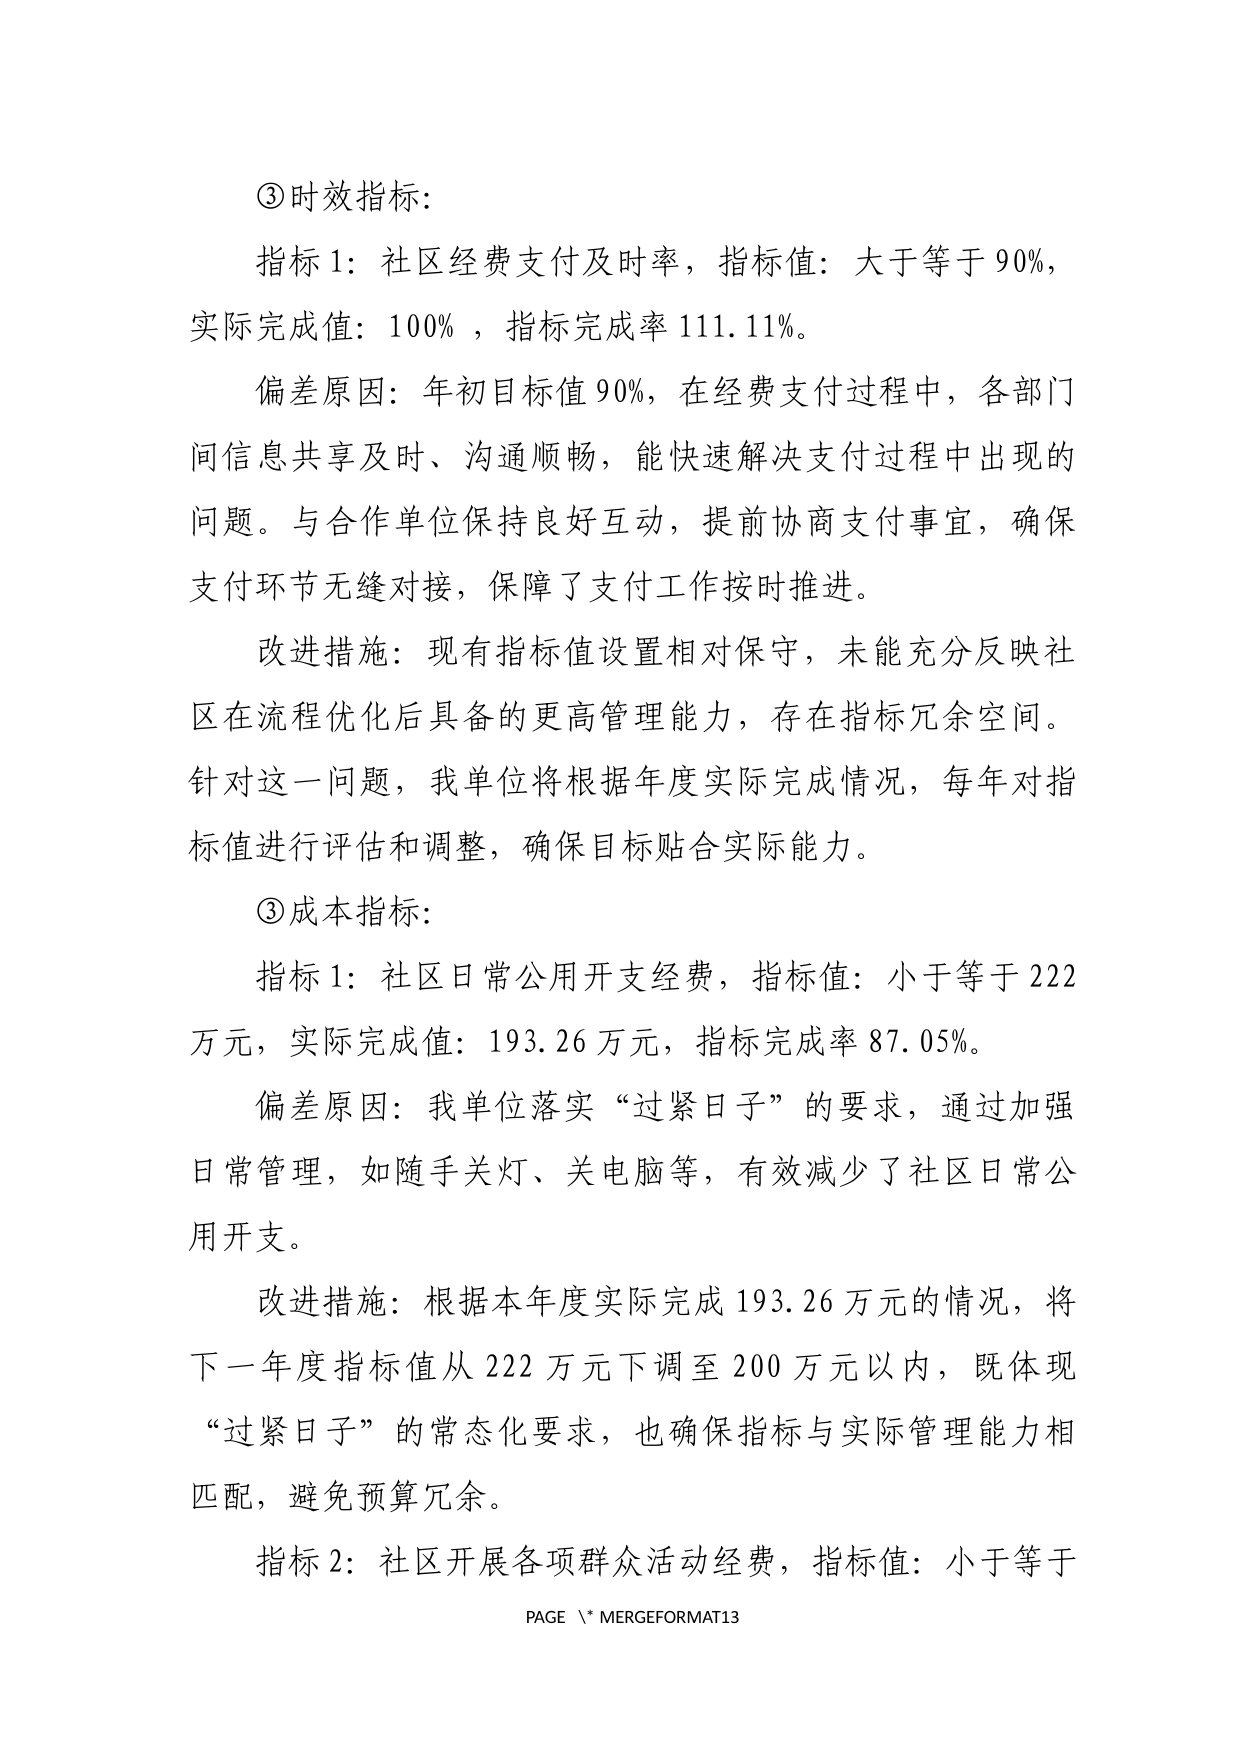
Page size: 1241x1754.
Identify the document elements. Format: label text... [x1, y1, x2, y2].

text 指标1：社区经费支付及时率，指标值：大于等于90%，实际完成值：100% ，指标完成率111.11%。 [187, 227, 1078, 357]
text ③时效指标： [187, 162, 1078, 227]
text 指标1：社区日常公用开支经费，指标值：小于等于222万元，实际完成值：193.26万元，指标完成率87.05%。 [187, 942, 1078, 1072]
text 改进措施：现有指标值设置相对保守，未能充分反映社区在流程优化后具备的更高管理能力，存在指标冗余空间。针对这一问题，我单位将根据年度实际完成情况，每年对指标值进行评估和调整，确保目标贴合实际能力。 [187, 617, 1078, 877]
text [187, 1527, 1078, 1592]
text 偏差原因：我单位落实“过紧日子”的要求，通过加强日常管理，如随手关灯、关电脑等，有效减少了社区日常公用开支。 [187, 1072, 1078, 1267]
text 偏差原因：年初目标值90%，在经费支付过程中，各部门间信息共享及时、沟通顺畅，能快速解决支付过程中出现的问题。与合作单位保持良好互动，提前协商支付事宜，确保支付环节无缝对接，保障了支付工作按时推进。 [187, 357, 1078, 617]
text 改进措施：根据本年度实际完成193.26万元的情况，将下一年度指标值从222万元下调至200万元以内，既体现“过紧日子”的常态化要求，也确保指标与实际管理能力相匹配，避免预算冗余。 [187, 1267, 1078, 1527]
text ③成本指标： [187, 877, 1078, 942]
